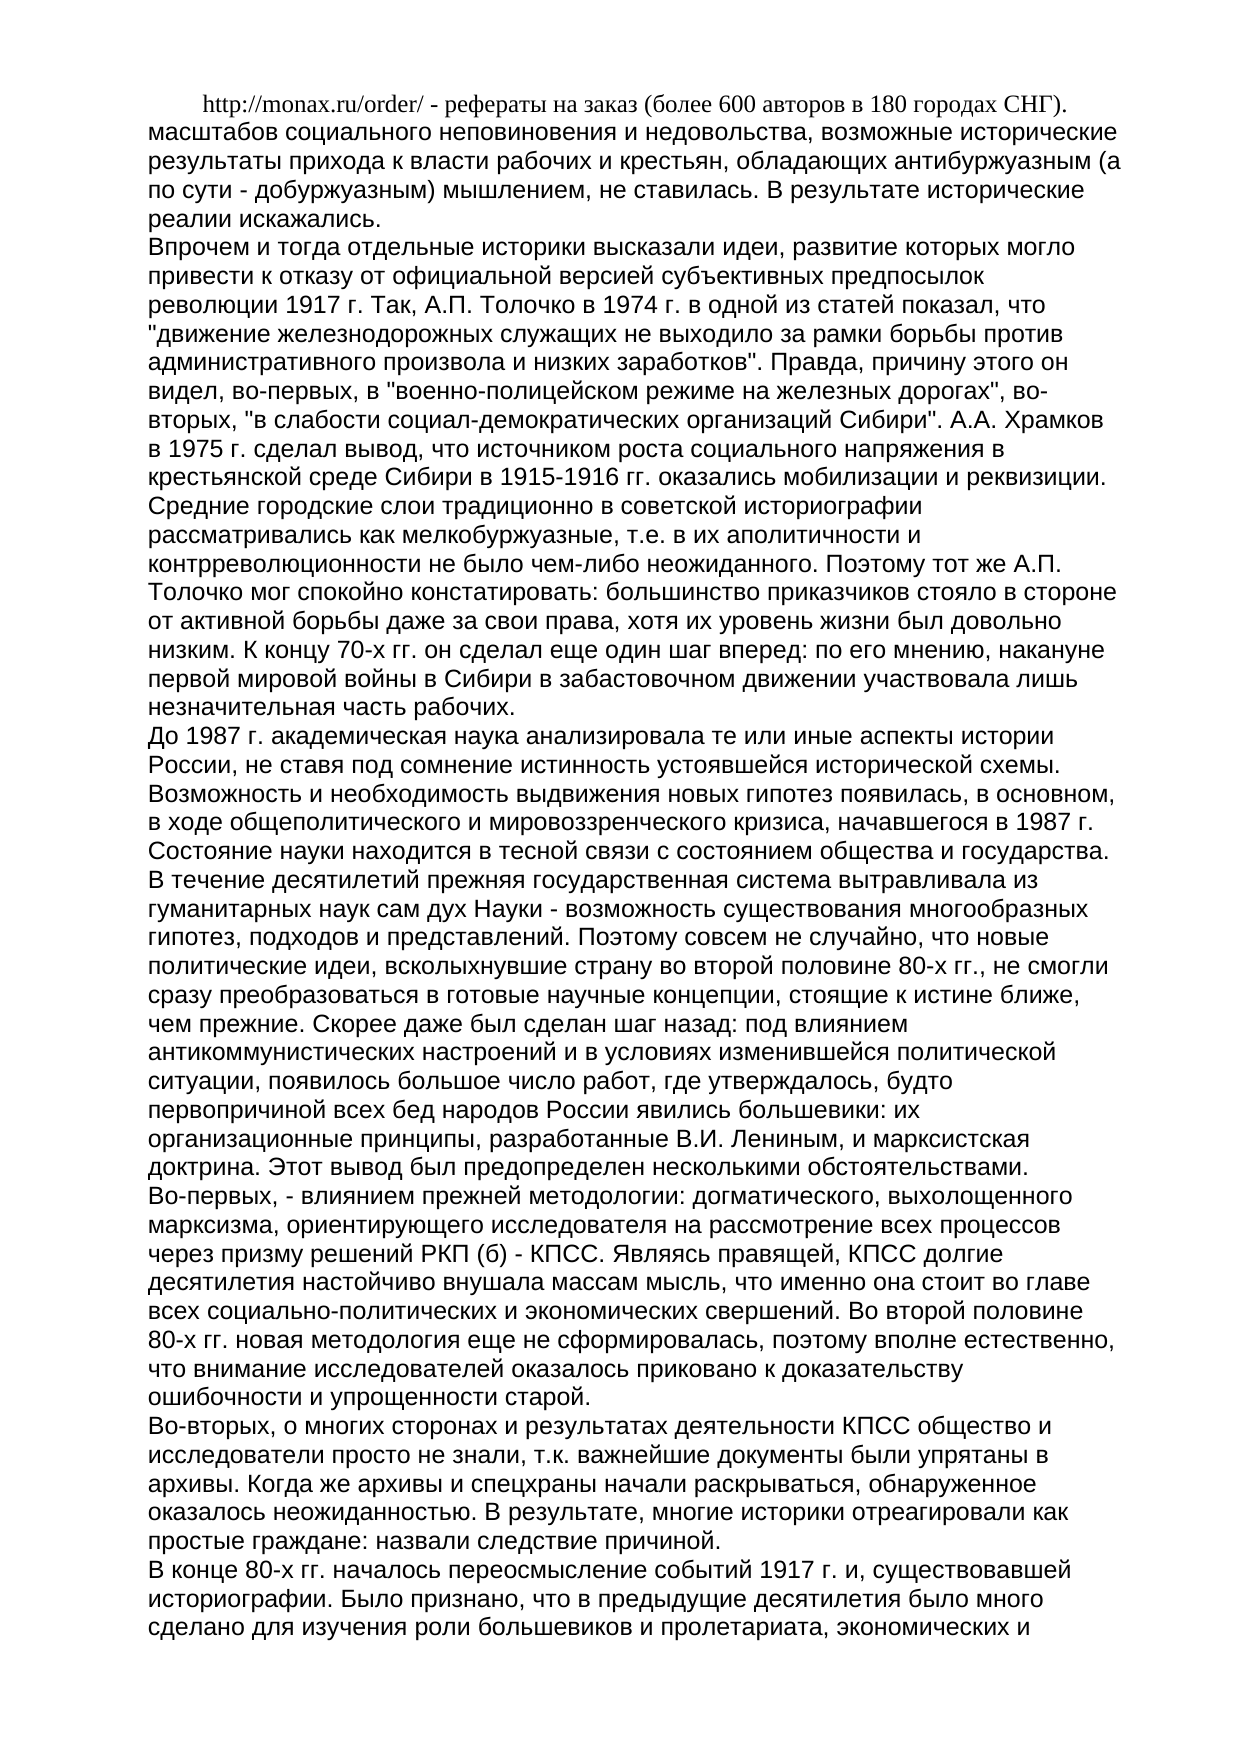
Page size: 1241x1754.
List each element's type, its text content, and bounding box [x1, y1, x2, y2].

text Состояние науки находится в тесной связи с состоянием общества и государства. В течение десятилетий прежняя государственная система вытравливала из гуманитарных наук сам дух Науки - возможность существования многообразных гипотез, подходов и представлений. Поэтому совсем не случайно, что новые политические идеи, всколыхнувшие страну во второй половине 80-х гг., не смогли сразу преобразоваться в готовые научные концепции, стоящие к истине ближе, чем прежние. Скорее даже был сделан шаг назад: под влиянием антикоммунистических настроений и в условиях изменившейся политической ситуации, появилось большое число работ, где утверждалось, будто первопричиной всех бед народов России явились большевики: их организационные принципы, разработанные В.И. Лениным, и марксистская доктрина. Этот вывод был предопределен несколькими обстоятельствами. [148, 836, 1122, 1181]
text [148, 1555, 1122, 1641]
text До 1987 г. академическая наука анализировала те или иные аспекты истории России, не ставя под сомнение истинность устоявшейся исторической схемы. Возможность и необходимость выдвижения новых гипотез появилась, в основном, в ходе общеполитического и мировоззренческого кризиса, начавшегося в 1987 г. [148, 721, 1122, 836]
text Во-первых, - влиянием прежней методологии: догматического, выхолощенного марксизма, ориентирующего исследователя на рассмотрение всех процессов через призму решений РКП (б) - КПСС. Являясь правящей, КПСС долгие десятилетия настойчиво внушала массам мысль, что именно она стоит во главе всех социально-политических и экономических свершений. Во второй половине 80-х гг. новая методология еще не сформировалась, поэтому вполне естественно, что внимание исследователей оказалось приковано к доказательству ошибочности и упрощенности старой. [148, 1181, 1122, 1411]
text Впрочем и тогда отдельные историки высказали идеи, развитие которых могло привести к отказу от официальной версией субъективных предпосылок революции 1917 г. Так, А.П. Толочко в 1974 г. в одной из статей показал, что "движение железнодорожных служащих не выходило за рамки борьбы против административного произвола и низких заработков". Правда, причину этого он видел, во-первых, в "военно-полицейском режиме на железных дорогах", во-вторых, "в слабости социал-демократических организаций Сибири". А.А. Храмков в 1975 г. сделал вывод, что источником роста социального напряжения в крестьянской среде Сибири в 1915-1916 гг. оказались мобилизации и реквизиции. Средние городские слои традиционно в советской историографии рассматривались как мелкобуржуазные, т.е. в их аполитичности и контрреволюционности не было чем-либо неожиданного. Поэтому тот же А.П. Толочко мог спокойно констатировать: большинство приказчиков стояло в стороне от активной борьбы даже за свои права, хотя их уровень жизни был довольно низким. К концу 70-х гг. он сделал еще один шаг вперед: по его мнению, накануне первой мировой войны в Сибири в забастовочном движении участвовала лишь незначительная часть рабочих. [148, 232, 1122, 721]
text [148, 117, 1122, 232]
text Во-вторых, о многих сторонах и результатах деятельности КПСС общество и исследователи просто не знали, т.к. важнейшие документы были упрятаны в архивы. Когда же архивы и спецхраны начали раскрываться, обнаруженное оказалось неожиданностью. В результате, многие историки отреагировали как простые граждане: назвали следствие причиной. [148, 1411, 1122, 1555]
